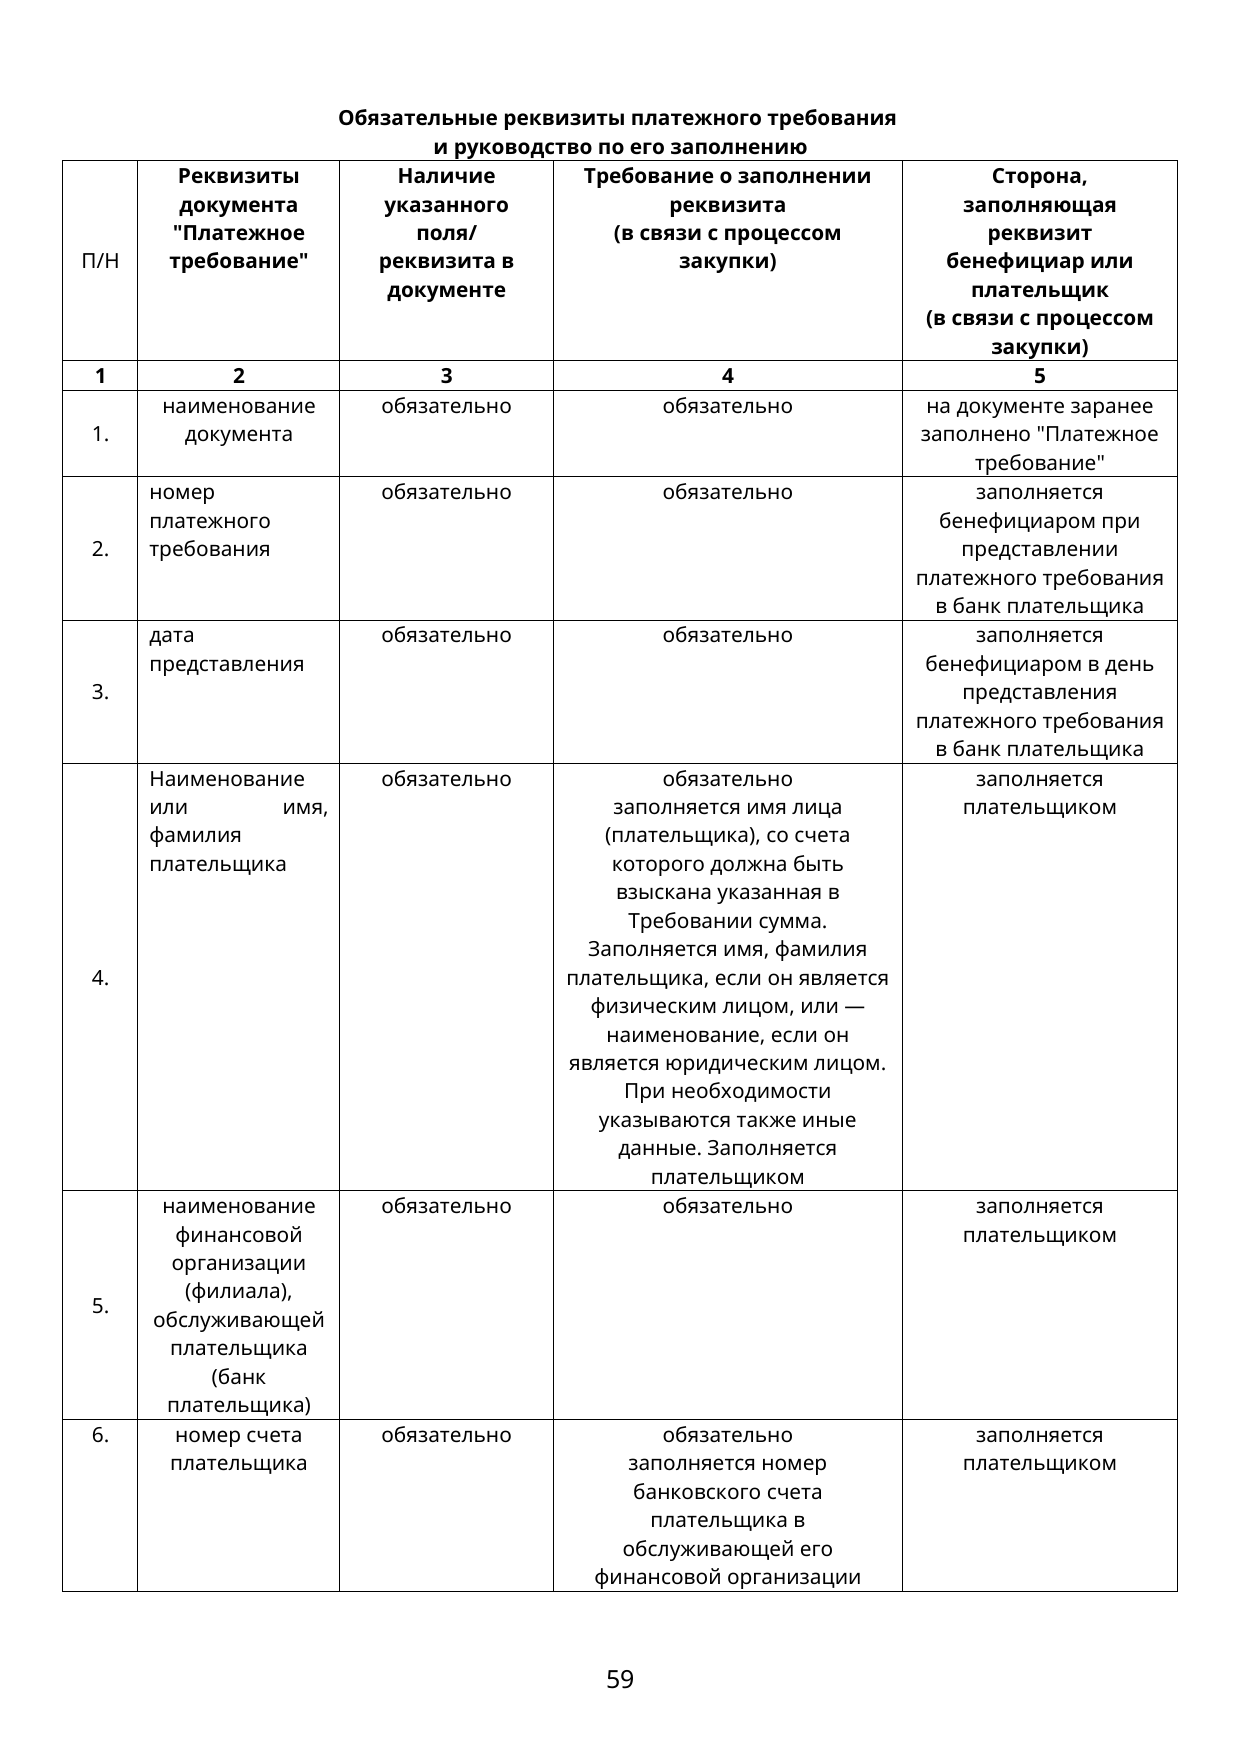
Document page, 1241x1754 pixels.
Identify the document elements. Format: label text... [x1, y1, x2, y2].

table_cell обязательно [340, 764, 553, 1190]
table_cell обязательно [554, 621, 902, 763]
table_cell обязательно [554, 477, 902, 619]
table_cell 5. [63, 1191, 137, 1419]
table_cell на документе заранее заполнено "Платежное требование" [903, 391, 1177, 476]
table_cell 1 [63, 361, 137, 390]
table_cell обязательно [340, 1191, 553, 1419]
table_header Требование о заполнении реквизита (в связи с процессом закупки) [554, 161, 902, 360]
table_cell 4 [554, 361, 902, 390]
table_header Реквизиты документа "Платежное требование" [138, 161, 339, 360]
table_header Сторона, заполняющая реквизит бенефициар или плательщик (в связи с процессом закупки) [903, 161, 1177, 360]
table_cell обязательно [554, 1191, 902, 1419]
table_cell обязательно заполняется имя лица (плательщика), со счета которого должна быть взыскана указанная в Требовании сумма. Заполняется имя, фамилия плательщика, если он является физическим лицом, или — наименование, если он является юридическим лицом. При необходимости указываются также иные данные. Заполняется плательщиком [554, 764, 902, 1190]
table_cell 6. [63, 1420, 137, 1591]
table_cell 5 [903, 361, 1177, 390]
table_cell обязательно [340, 1420, 553, 1591]
table_cell обязательно [554, 391, 902, 476]
table_cell заполняется плательщиком [903, 1420, 1177, 1591]
table_cell наименование документа [138, 391, 339, 476]
table_cell обязательно [340, 621, 553, 763]
table_cell 3 [340, 361, 553, 390]
text Обязательные реквизиты платежного требования и руководство по его заполнению [207, 103, 1034, 160]
table_cell обязательно [340, 391, 553, 476]
table_cell 4. [63, 764, 137, 1190]
table_cell номер счета плательщика [138, 1420, 339, 1591]
table_cell Наименование или имя, фамилия плательщика [138, 764, 339, 1190]
table_cell 1. [63, 391, 137, 476]
table_header Наличие указанного поля/ реквизита в документе [340, 161, 553, 360]
table_cell заполняется плательщиком [903, 1191, 1177, 1419]
table_cell заполняется бенефициаром при представлении платежного требования в банк плательщика [903, 477, 1177, 619]
table_cell 2 [138, 361, 339, 390]
table_header П/Н [63, 161, 137, 360]
table_cell обязательно [340, 477, 553, 619]
table_cell 2. [63, 477, 137, 619]
table_cell заполняется бенефициаром в день представления платежного требования в банк плательщика [903, 621, 1177, 763]
table_cell номер платежного требования [138, 477, 339, 619]
table_cell наименование финансовой организации (филиала), обслуживающей плательщика (банк плательщика) [138, 1191, 339, 1419]
table_cell заполняется плательщиком [903, 764, 1177, 1190]
table_cell дата представления [138, 621, 339, 763]
table_cell 3. [63, 621, 137, 763]
